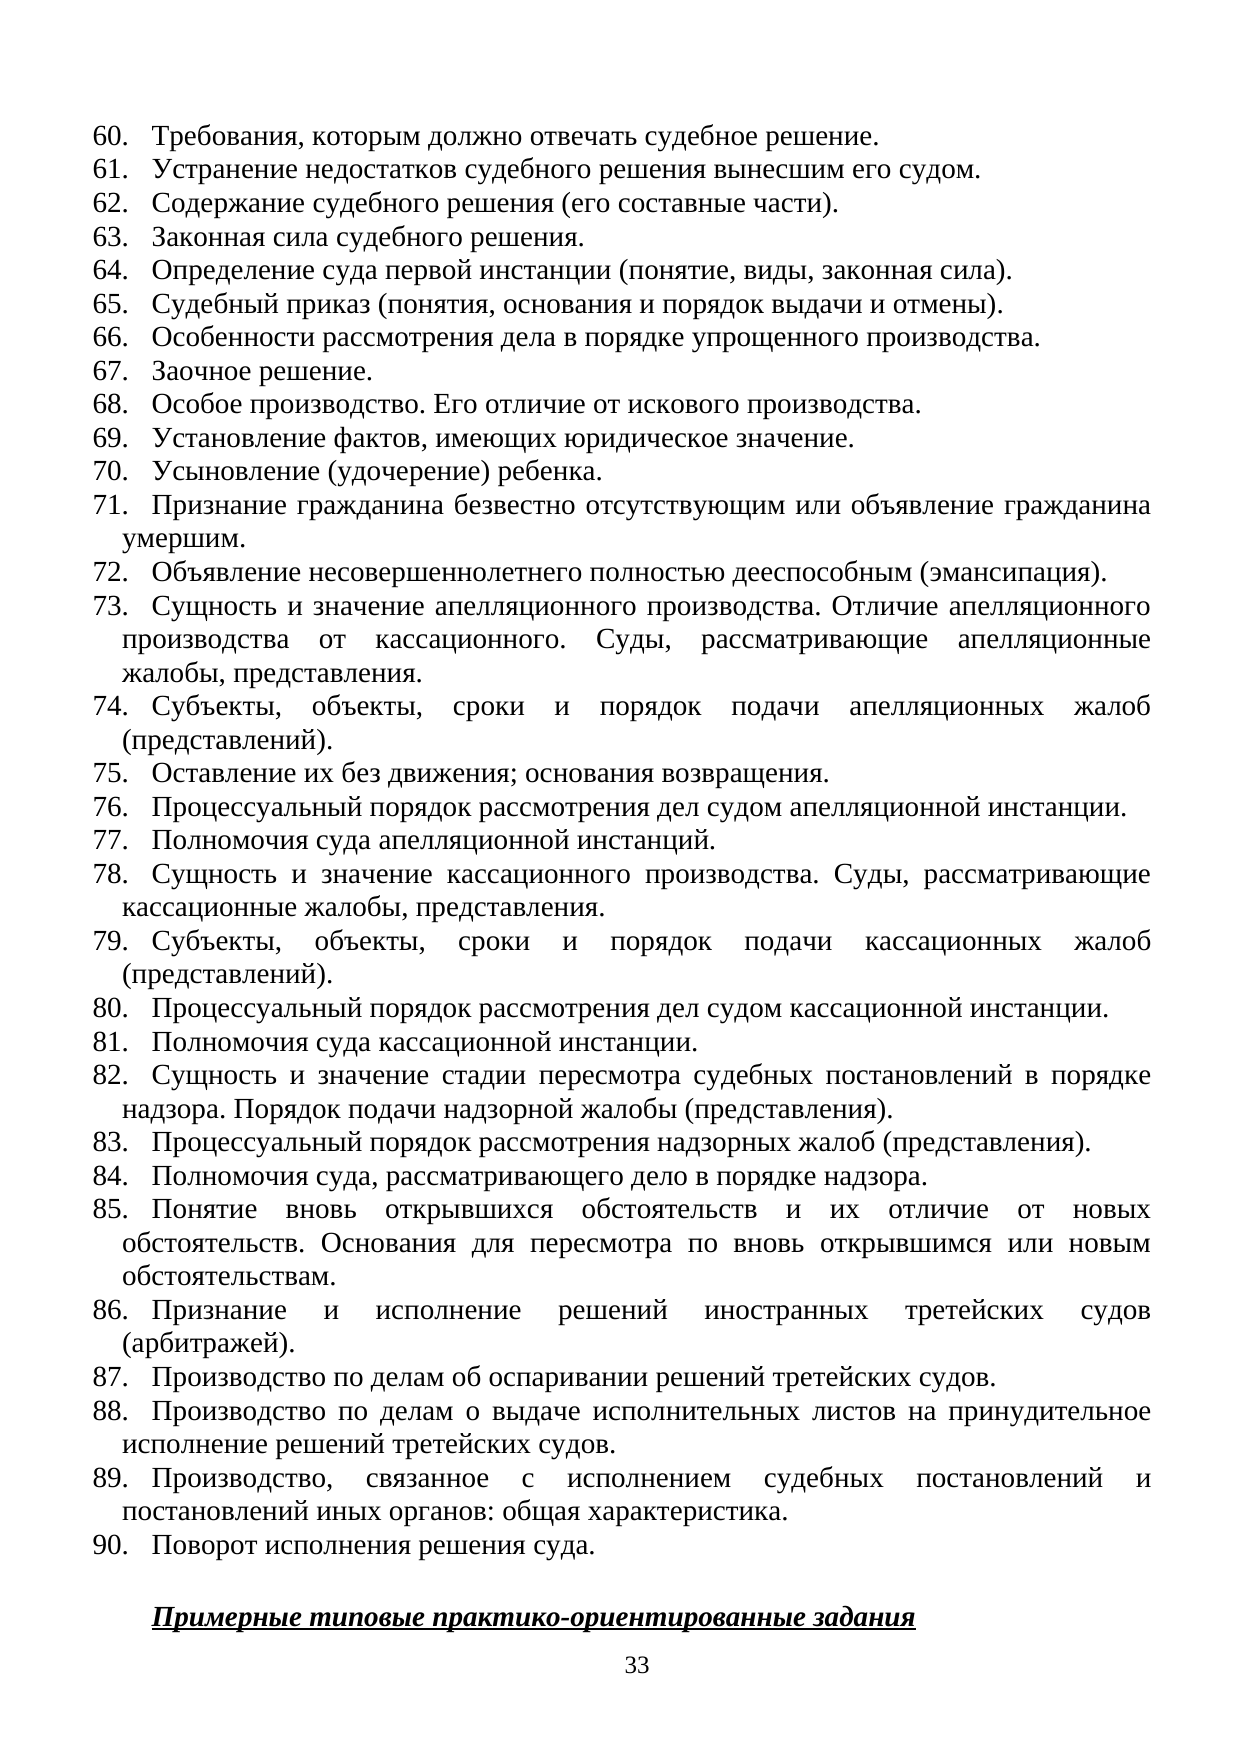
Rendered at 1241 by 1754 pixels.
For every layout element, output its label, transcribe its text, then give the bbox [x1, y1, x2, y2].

list Производство, связанное с исполнением судебных постановлений и постановлений иных органов: общая характеристика. [92, 1460, 1152, 1527]
list Особое производство. Его отличие от искового производства. [92, 386, 1152, 420]
list Установление фактов, имеющих юридическое значение. [92, 420, 1152, 453]
list Процессуальный порядок рассмотрения надзорных жалоб (представления). [92, 1124, 1152, 1158]
list Полномочия суда, рассматривающего дело в порядке надзора. [92, 1158, 1152, 1191]
list Содержание судебного решения (его составные части). [92, 185, 1152, 219]
list Определение суда первой инстанции (понятие, виды, законная сила). [92, 252, 1152, 286]
list Субъекты, объекты, сроки и порядок подачи апелляционных жалоб (представлений). [92, 688, 1152, 755]
list Сущность и значение стадии пересмотра судебных постановлений в порядке надзора. Порядок подачи надзорной жалобы (представления). [92, 1057, 1152, 1124]
list Сущность и значение кассационного производства. Суды, рассматривающие кассационные жалобы, представления. [92, 856, 1152, 923]
list Полномочия суда кассационной инстанции. [92, 1024, 1152, 1057]
list Особенности рассмотрения дела в порядке упрощенного производства. [92, 319, 1152, 353]
list Понятие вновь открывшихся обстоятельств и их отличие от новых обстоятельств. Основания для пересмотра по вновь открывшимся или новым обстоятельствам. [92, 1191, 1152, 1292]
list Производство по делам о выдаче исполнительных листов на принудительное исполнение решений третейских судов. [92, 1393, 1152, 1460]
list Сущность и значение апелляционного производства. Отличие апелляционного производства от кассационного. Суды, рассматривающие апелляционные жалобы, представления. [92, 588, 1152, 688]
list Законная сила судебного решения. [92, 219, 1152, 252]
list Полномочия суда апелляционной инстанций. [92, 822, 1152, 856]
list Поворот исполнения решения суда. [92, 1527, 1152, 1560]
list Процессуальный порядок рассмотрения дел судом апелляционной инстанции. [92, 789, 1152, 822]
list Процессуальный порядок рассмотрения дел судом кассационной инстанции. [92, 990, 1152, 1024]
list Объявление несовершеннолетнего полностью дееспособным (эмансипация). [92, 554, 1152, 588]
list Производство по делам об оспаривании решений третейских судов. [92, 1359, 1152, 1393]
list Устранение недостатков судебного решения вынесшим его судом. [92, 152, 1152, 185]
list Заочное решение. [92, 353, 1152, 386]
list Судебный приказ (понятия, основания и порядок выдачи и отмены). [92, 286, 1152, 319]
list Примерные типовые практико-ориентированные задания [151, 1599, 1152, 1632]
list Оставление их без движения; основания возвращения. [92, 755, 1152, 789]
list Усыновление (удочерение) ребенка. [92, 453, 1152, 487]
list Требования, которым должно отвечать судебное решение. [92, 118, 1152, 152]
list Субъекты, объекты, сроки и порядок подачи кассационных жалоб (представлений). [92, 923, 1152, 990]
list Признание и исполнение решений иностранных третейских судов (арбитражей). [92, 1292, 1152, 1359]
list Признание гражданина безвестно отсутствующим или объявление гражданина умершим. [92, 487, 1152, 554]
